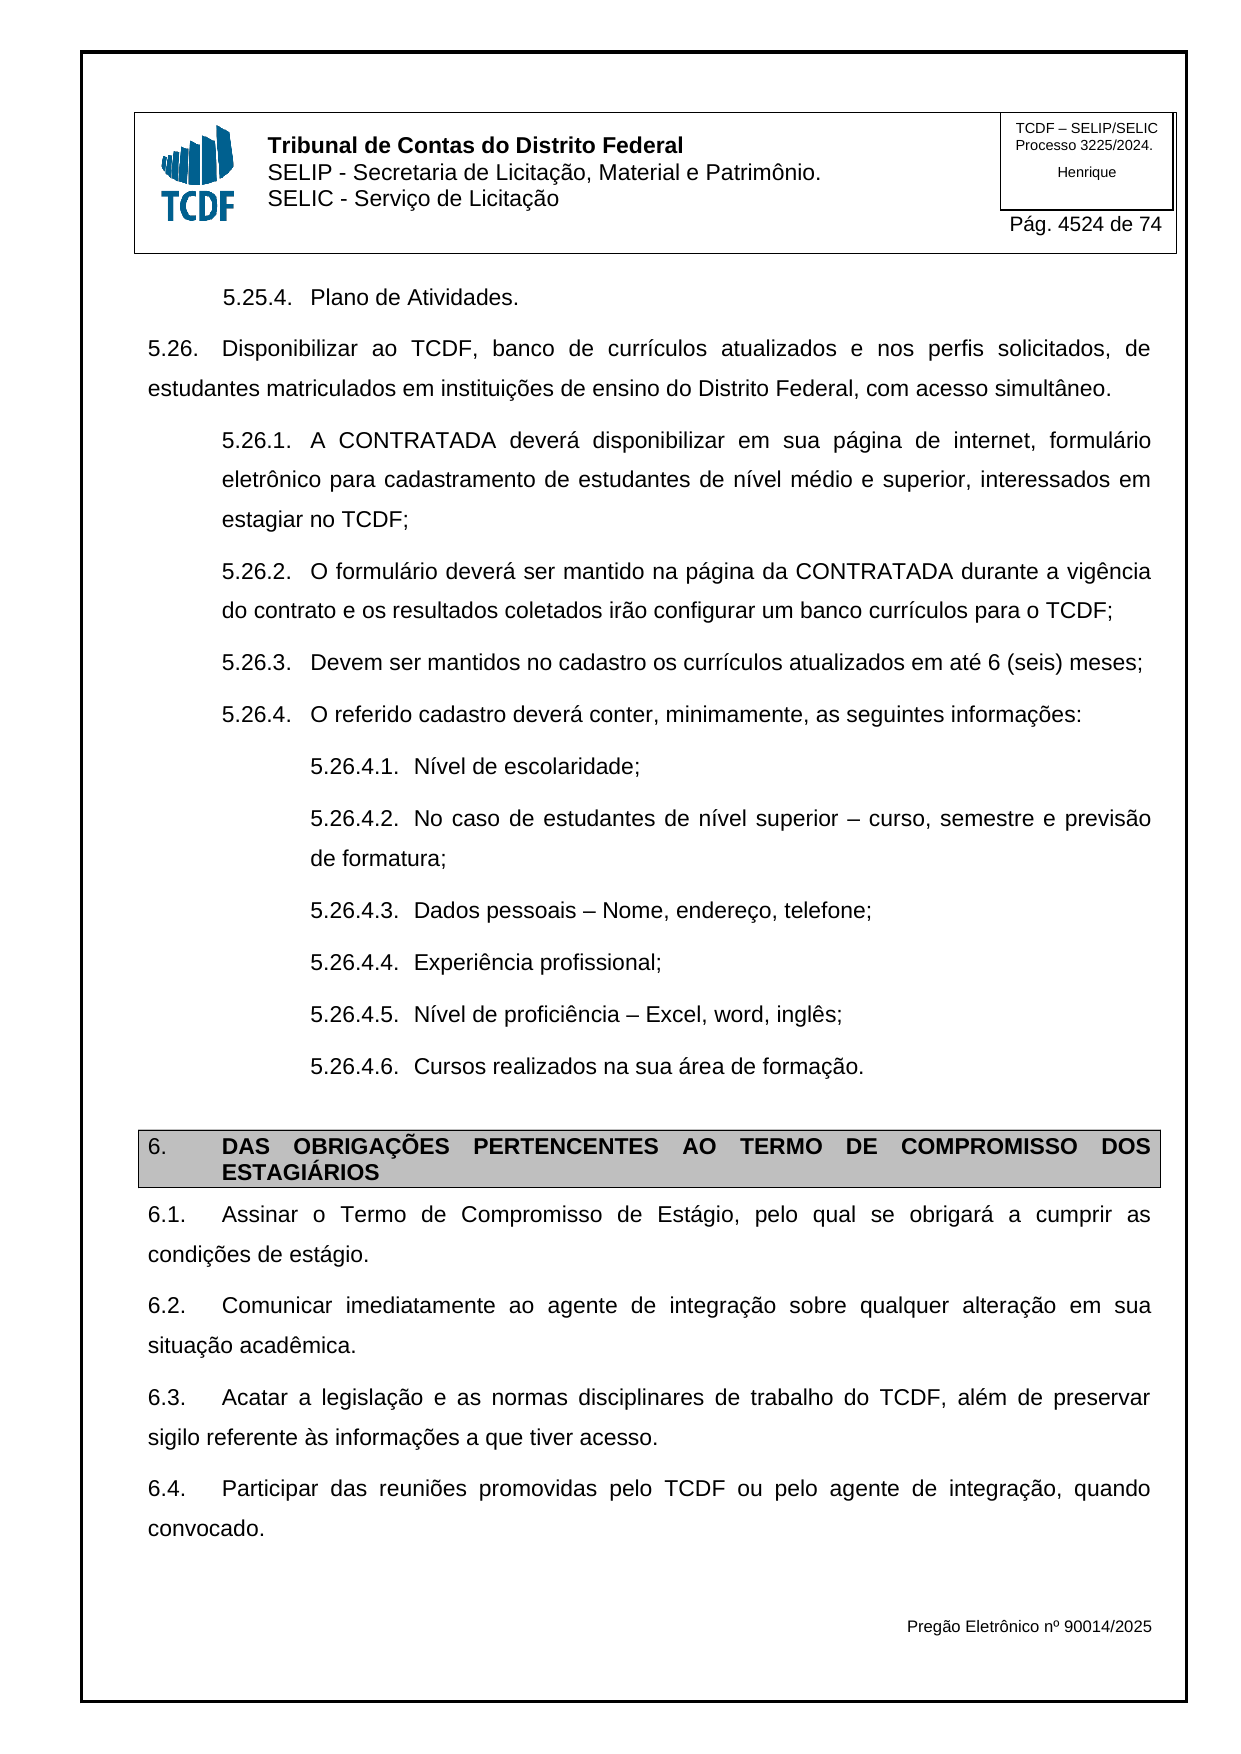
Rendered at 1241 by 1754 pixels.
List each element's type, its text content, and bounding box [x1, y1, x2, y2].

list Dados pessoais – Nome, endereço, telefone; [310, 897, 1152, 923]
list Disponibilizar ao TCDF, banco de currículos atualizados e nos perfis solicitados, de estudantes matriculados em instituições de ensino do Distrito Federal, com acesso simultâneo. [148, 335, 1152, 401]
list Devem ser mantidos no cadastro os currículos atualizados em até 6 (seis) meses; [222, 649, 1152, 676]
list Cursos realizados na sua área de formação. [310, 1053, 1152, 1079]
list O formulário deverá ser mantido na página da CONTRATADA durante a vigência do contrato e os resultados coletados irão configurar um banco currículos para o TCDF; [222, 558, 1152, 624]
list Plano de Atividades. [222, 283, 1152, 310]
list Participar das reuniões promovidas pelo TCDF ou pelo agente de integração, quando convocado. [148, 1475, 1152, 1541]
list Comunicar imediatamente ao agente de integração sobre qualquer alteração em sua situação acadêmica. [148, 1292, 1152, 1358]
list Assinar o Termo de Compromisso de Estágio, pelo qual se obrigará a cumprir as condições de estágio. [148, 1201, 1152, 1267]
list Experiência profissional; [310, 949, 1152, 975]
list A CONTRATADA deverá disponibilizar em sua página de internet, formulário eletrônico para cadastramento de estudantes de nível médio e superior, interessados em estagiar no TCDF; [222, 427, 1152, 532]
picture [148, 122, 247, 223]
list Nível de escolaridade; [310, 753, 1152, 779]
list DAS OBRIGAÇÕES PERTENCENTES AO TERMO DE COMPROMISSO DOS ESTAGIÁRIOS [139, 1131, 1160, 1187]
list Acatar a legislação e as normas disciplinares de trabalho do TCDF, além de preservar sigilo referente às informações a que tiver acesso. [148, 1384, 1152, 1450]
list O referido cadastro deverá conter, minimamente, as seguintes informações: [222, 701, 1152, 728]
list No caso de estudantes de nível superior – curso, semestre e previsão de formatura; [310, 805, 1152, 871]
list Nível de proficiência – Excel, word, inglês; [310, 1001, 1152, 1027]
